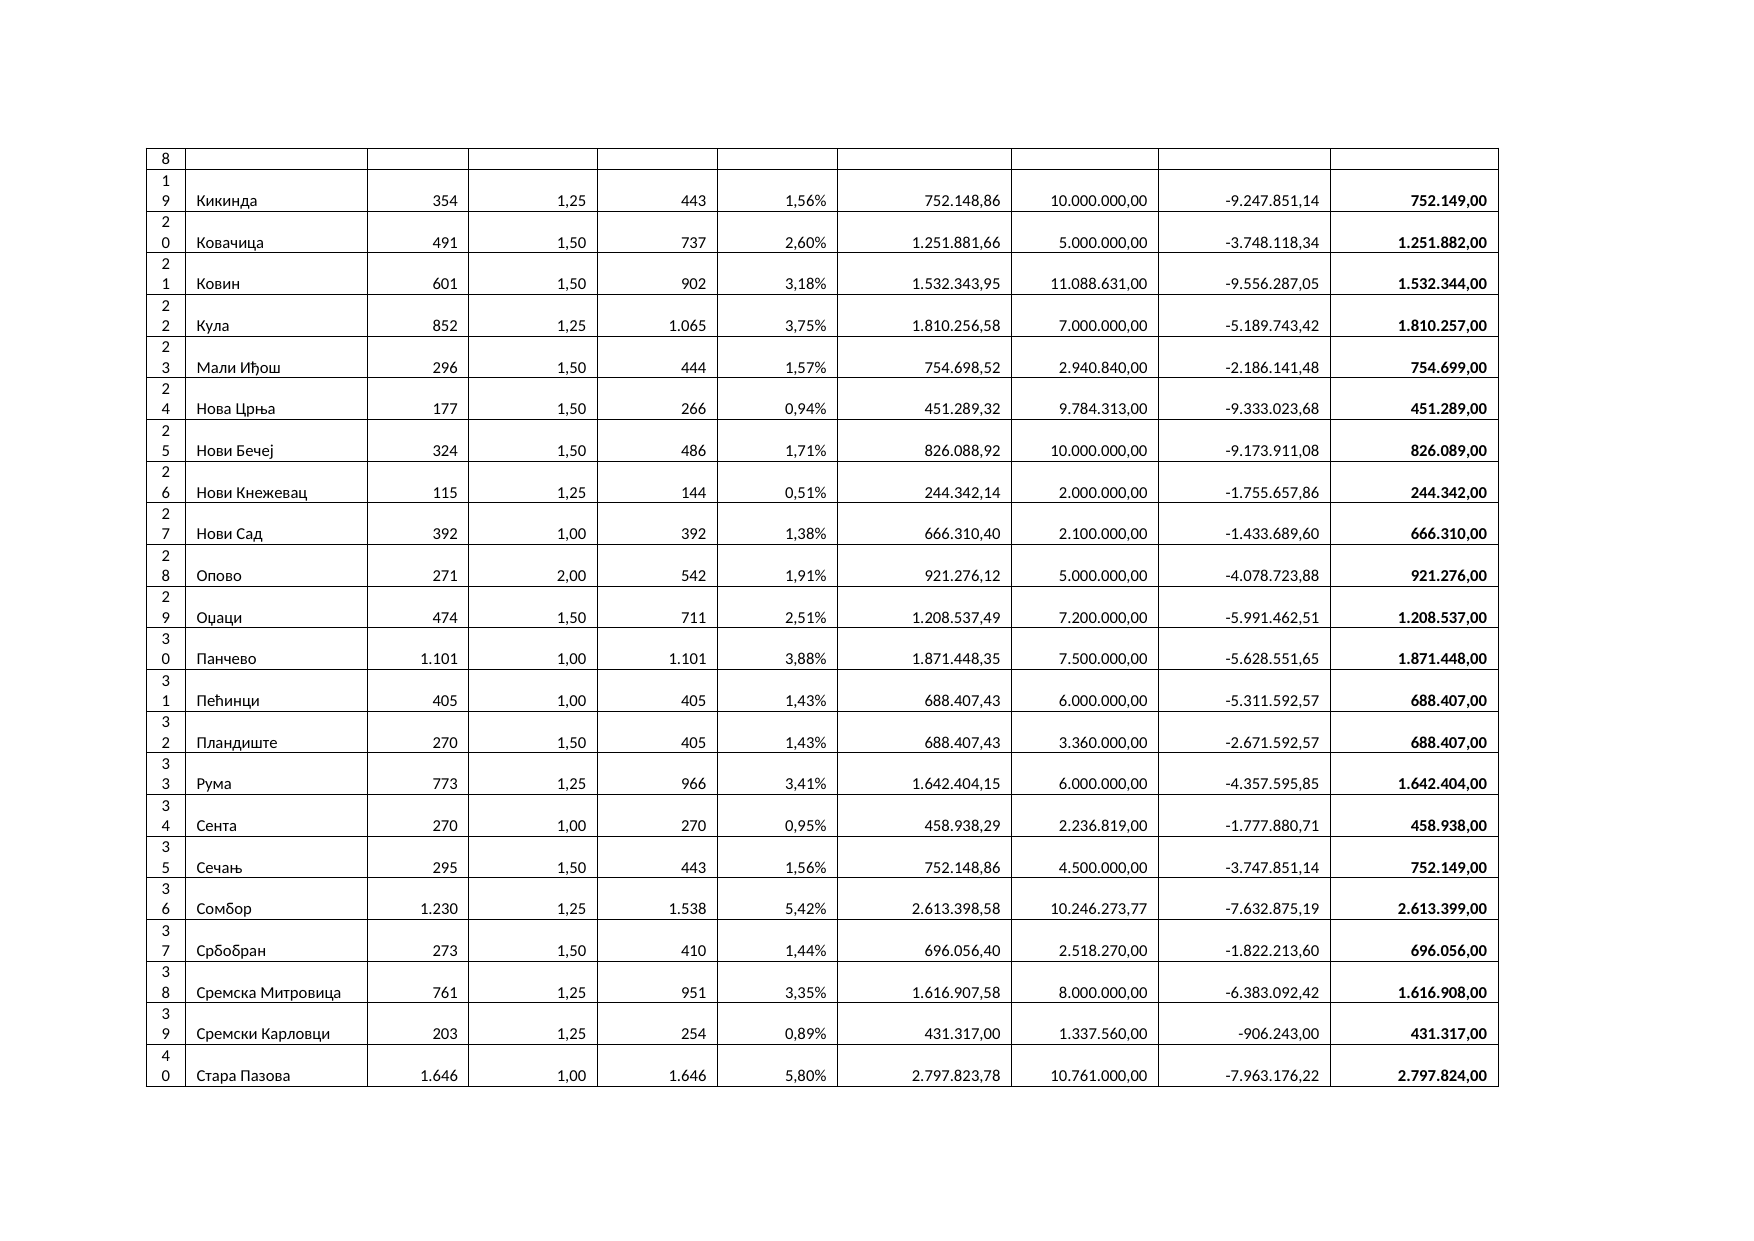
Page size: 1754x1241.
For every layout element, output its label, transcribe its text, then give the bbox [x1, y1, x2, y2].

table_cell -9.173.911,08 [1159, 420, 1330, 461]
table_cell 1.532.344,00 [1331, 253, 1498, 294]
table_cell 392 [368, 503, 468, 544]
table_cell 601 [368, 253, 468, 294]
table_cell 1,43% [718, 712, 837, 752]
table_cell 1,50 [469, 253, 597, 294]
table_cell 7.200.000,00 [1012, 587, 1158, 627]
table_cell 754.699,00 [1331, 337, 1498, 377]
table_cell 270 [368, 795, 468, 836]
table_cell 1.532.343,95 [838, 253, 1011, 294]
table_cell 10.000.000,00 [1012, 170, 1158, 211]
table_cell 4.500.000,00 [1012, 837, 1158, 877]
table_cell 1,44% [718, 920, 837, 961]
table_cell 2.518.270,00 [1012, 920, 1158, 961]
table_cell 295 [368, 837, 468, 877]
table_cell Рума [186, 753, 367, 794]
table_cell -7.963.176,22 [1159, 1045, 1330, 1086]
table_cell 1.208.537,00 [1331, 587, 1498, 627]
table_cell 1,56% [718, 170, 837, 211]
table_cell 826.088,92 [838, 420, 1011, 461]
table_cell 5,80% [718, 1045, 837, 1086]
table_cell 3.360.000,00 [1012, 712, 1158, 752]
table_cell Сента [186, 795, 367, 836]
table_cell -906.243,00 [1159, 1003, 1330, 1044]
table_cell Оџаци [186, 587, 367, 627]
table_cell 270 [368, 712, 468, 752]
table_cell Сечањ [186, 837, 367, 877]
table_cell 3,18% [718, 253, 837, 294]
table_cell 0,51% [718, 462, 837, 502]
table_cell 966 [598, 753, 717, 794]
table_cell 451.289,00 [1331, 378, 1498, 419]
table_cell 443 [598, 837, 717, 877]
table_cell 30 [147, 628, 185, 669]
table_cell 1,00 [469, 149, 597, 169]
table_cell 18 [147, 149, 185, 169]
table_cell 1.646 [368, 1045, 468, 1086]
table_cell 10.246.273,77 [1012, 878, 1158, 919]
table_cell 752.149,00 [1331, 837, 1498, 877]
table_cell 32 [147, 712, 185, 752]
table_cell 20 [147, 212, 185, 252]
table_cell 1,25 [469, 962, 597, 1002]
table_cell 1,00 [469, 503, 597, 544]
table_cell 31 [147, 670, 185, 711]
table_cell Кањижа [186, 149, 367, 169]
table_cell 2.940.840,00 [1012, 337, 1158, 377]
table_cell 5,42% [718, 878, 837, 919]
table_cell 1.101 [598, 628, 717, 669]
table_cell 244.342,14 [838, 462, 1011, 502]
table_cell Стара Пазова [186, 1045, 367, 1086]
table_cell 115 [368, 462, 468, 502]
table_cell -5.991.462,51 [1159, 587, 1330, 627]
table_cell 7.000.000,00 [1012, 295, 1158, 336]
table_cell 177 [368, 378, 468, 419]
table_cell Кула [186, 295, 367, 336]
table_cell 752.148,86 [838, 170, 1011, 211]
table_cell 1,25 [469, 1003, 597, 1044]
table_cell Нови Кнежевац [186, 462, 367, 502]
table_cell 464 [598, 149, 717, 169]
table_cell 696.056,00 [1331, 920, 1498, 961]
table_cell 5.000.000,00 [1012, 545, 1158, 586]
table_cell Опово [186, 545, 367, 586]
table_cell 405 [368, 670, 468, 711]
table_cell 0,89% [718, 1003, 837, 1044]
table_cell 392 [598, 503, 717, 544]
table_cell 1.810.257,00 [1331, 295, 1498, 336]
table_cell 2.613.398,58 [838, 878, 1011, 919]
table_cell 2.000.000,00 [1012, 462, 1158, 502]
table_cell 9.784.313,00 [1012, 378, 1158, 419]
table_cell -2.671.592,57 [1159, 712, 1330, 752]
table_cell Сомбор [186, 878, 367, 919]
table_cell 144 [598, 462, 717, 502]
table_cell 788.693,95 [838, 149, 1011, 169]
table_cell Србобран [186, 920, 367, 961]
table_cell 1.642.404,15 [838, 753, 1011, 794]
table_cell 410 [598, 920, 717, 961]
table_cell 542 [598, 545, 717, 586]
table_cell -3.211.306,05 [1159, 149, 1330, 169]
table_cell 27 [147, 503, 185, 544]
table_cell Сремска Митровица [186, 962, 367, 1002]
table_cell 29 [147, 587, 185, 627]
table_cell 464 [368, 149, 468, 169]
table_cell 266 [598, 378, 717, 419]
table_cell 0,94% [718, 378, 837, 419]
table_cell 666.310,40 [838, 503, 1011, 544]
table_cell 688.407,00 [1331, 712, 1498, 752]
table_cell 666.310,00 [1331, 503, 1498, 544]
table_cell 25 [147, 420, 185, 461]
table_cell 354 [368, 170, 468, 211]
table_cell Ковин [186, 253, 367, 294]
table_cell 1.871.448,00 [1331, 628, 1498, 669]
table_cell -9.333.023,68 [1159, 378, 1330, 419]
table_cell 5.000.000,00 [1012, 212, 1158, 252]
table_cell Панчево [186, 628, 367, 669]
table_cell 270 [598, 795, 717, 836]
table_cell 1,91% [718, 545, 837, 586]
table_cell -2.186.141,48 [1159, 337, 1330, 377]
table_cell 688.407,00 [1331, 670, 1498, 711]
table_cell 1,50 [469, 212, 597, 252]
table_cell 273 [368, 920, 468, 961]
table_cell 1,25 [469, 878, 597, 919]
table_cell 1,50 [469, 920, 597, 961]
table_cell 38 [147, 962, 185, 1002]
table_cell Нови Сад [186, 503, 367, 544]
table_cell 491 [368, 212, 468, 252]
table_cell 1.538 [598, 878, 717, 919]
table_cell -1.433.689,60 [1159, 503, 1330, 544]
table_cell 2.613.399,00 [1331, 878, 1498, 919]
table_cell 28 [147, 545, 185, 586]
table_cell 19 [147, 170, 185, 211]
table_cell 1,00 [469, 1045, 597, 1086]
table_cell 1,00 [469, 670, 597, 711]
table_cell 3,88% [718, 628, 837, 669]
table_cell 10.000.000,00 [1012, 420, 1158, 461]
table_cell 688.407,43 [838, 670, 1011, 711]
table_cell 486 [598, 420, 717, 461]
table_cell 1.642.404,00 [1331, 753, 1498, 794]
table_cell 754.698,52 [838, 337, 1011, 377]
table_cell 33 [147, 753, 185, 794]
table_cell 451.289,32 [838, 378, 1011, 419]
table_cell 1,25 [469, 753, 597, 794]
table_cell Кикинда [186, 170, 367, 211]
table_cell 244.342,00 [1331, 462, 1498, 502]
table_cell 921.276,12 [838, 545, 1011, 586]
table_cell 34 [147, 795, 185, 836]
table_cell -3.747.851,14 [1159, 837, 1330, 877]
table_cell 39 [147, 1003, 185, 1044]
table_cell 1,50 [469, 420, 597, 461]
table_cell -3.748.118,34 [1159, 212, 1330, 252]
table_cell Пландиште [186, 712, 367, 752]
table_cell 7.500.000,00 [1012, 628, 1158, 669]
table_cell 1,00 [469, 628, 597, 669]
table_cell 324 [368, 420, 468, 461]
table_cell 1.616.907,58 [838, 962, 1011, 1002]
table_cell 902 [598, 253, 717, 294]
table_cell 254 [598, 1003, 717, 1044]
table_cell 852 [368, 295, 468, 336]
table_cell 443 [598, 170, 717, 211]
table_cell 11.088.631,00 [1012, 253, 1158, 294]
table_cell 2.797.824,00 [1331, 1045, 1498, 1086]
table_cell 1.251.882,00 [1331, 212, 1498, 252]
table_cell 1,25 [469, 462, 597, 502]
table_cell 3,35% [718, 962, 837, 1002]
table_cell Пећинци [186, 670, 367, 711]
table_cell 203 [368, 1003, 468, 1044]
table_cell 431.317,00 [838, 1003, 1011, 1044]
table_cell -9.247.851,14 [1159, 170, 1330, 211]
table_cell 773 [368, 753, 468, 794]
table_cell 6.000.000,00 [1012, 670, 1158, 711]
table_cell Нова Црња [186, 378, 367, 419]
table_cell 1,57% [718, 337, 837, 377]
table_cell 1.810.256,58 [838, 295, 1011, 336]
table_cell 22 [147, 295, 185, 336]
table_cell 40 [147, 1045, 185, 1086]
table_cell 458.938,00 [1331, 795, 1498, 836]
table_cell 1.208.537,49 [838, 587, 1011, 627]
table_cell 1.230 [368, 878, 468, 919]
table_cell 1,38% [718, 503, 837, 544]
table_cell 1.871.448,35 [838, 628, 1011, 669]
table_cell 1,25 [469, 170, 597, 211]
table_cell 431.317,00 [1331, 1003, 1498, 1044]
table_cell 1,50 [469, 337, 597, 377]
table_cell 6.000.000,00 [1012, 753, 1158, 794]
table_cell 405 [598, 712, 717, 752]
table_cell 1,50 [469, 837, 597, 877]
table_cell -4.078.723,88 [1159, 545, 1330, 586]
table_cell 1,50 [469, 712, 597, 752]
table_cell -1.777.880,71 [1159, 795, 1330, 836]
table_cell 1.646 [598, 1045, 717, 1086]
table_cell -5.628.551,65 [1159, 628, 1330, 669]
table_cell 474 [368, 587, 468, 627]
table_cell 3,41% [718, 753, 837, 794]
table_cell 296 [368, 337, 468, 377]
table_cell -5.311.592,57 [1159, 670, 1330, 711]
table_cell -7.632.875,19 [1159, 878, 1330, 919]
table_cell 1,71% [718, 420, 837, 461]
table_cell -9.556.287,05 [1159, 253, 1330, 294]
table_cell 1.065 [598, 295, 717, 336]
table_cell 1,64% [718, 149, 837, 169]
table_cell 2.100.000,00 [1012, 503, 1158, 544]
table_cell 1,43% [718, 670, 837, 711]
table_cell 752.149,00 [1331, 170, 1498, 211]
table_cell 1,50 [469, 587, 597, 627]
table_cell 688.407,43 [838, 712, 1011, 752]
table_cell 951 [598, 962, 717, 1002]
table_cell 1.251.881,66 [838, 212, 1011, 252]
table_cell 458.938,29 [838, 795, 1011, 836]
table_cell -1.822.213,60 [1159, 920, 1330, 961]
table_cell 1.616.908,00 [1331, 962, 1498, 1002]
table_cell 711 [598, 587, 717, 627]
table_cell Сремски Карловци [186, 1003, 367, 1044]
table_cell 752.148,86 [838, 837, 1011, 877]
table_cell 2.236.819,00 [1012, 795, 1158, 836]
table_cell 761 [368, 962, 468, 1002]
table_cell 8.000.000,00 [1012, 962, 1158, 1002]
table_cell -4.357.595,85 [1159, 753, 1330, 794]
table_cell 444 [598, 337, 717, 377]
table_cell 1,25 [469, 295, 597, 336]
table_cell -6.383.092,42 [1159, 962, 1330, 1002]
table_cell 21 [147, 253, 185, 294]
table_cell 37 [147, 920, 185, 961]
table_cell 2,60% [718, 212, 837, 252]
table_cell Мали Иђош [186, 337, 367, 377]
table_cell 826.089,00 [1331, 420, 1498, 461]
table_cell -5.189.743,42 [1159, 295, 1330, 336]
table_cell 921.276,00 [1331, 545, 1498, 586]
table_cell 35 [147, 837, 185, 877]
table_cell 2.797.823,78 [838, 1045, 1011, 1086]
table_cell 737 [598, 212, 717, 252]
table_cell 26 [147, 462, 185, 502]
table_cell 1,00 [469, 795, 597, 836]
table_cell Ковачица [186, 212, 367, 252]
table_cell 1.337.560,00 [1012, 1003, 1158, 1044]
table_cell 2,00 [469, 545, 597, 586]
table_cell 696.056,40 [838, 920, 1011, 961]
table_cell 405 [598, 670, 717, 711]
table_cell 10.761.000,00 [1012, 1045, 1158, 1086]
table_cell 3,75% [718, 295, 837, 336]
table_cell -1.755.657,86 [1159, 462, 1330, 502]
table_cell 24 [147, 378, 185, 419]
table_cell 271 [368, 545, 468, 586]
table_cell 1.101 [368, 628, 468, 669]
table_cell Нови Бечеј [186, 420, 367, 461]
table_cell 2,51% [718, 587, 837, 627]
table_cell 0,95% [718, 795, 837, 836]
table_cell 1,56% [718, 837, 837, 877]
table_cell 4.000.000,00 [1012, 149, 1158, 169]
table_cell 788.694,00 [1331, 149, 1498, 169]
table_cell 23 [147, 337, 185, 377]
table_cell 36 [147, 878, 185, 919]
table_cell 1,50 [469, 378, 597, 419]
